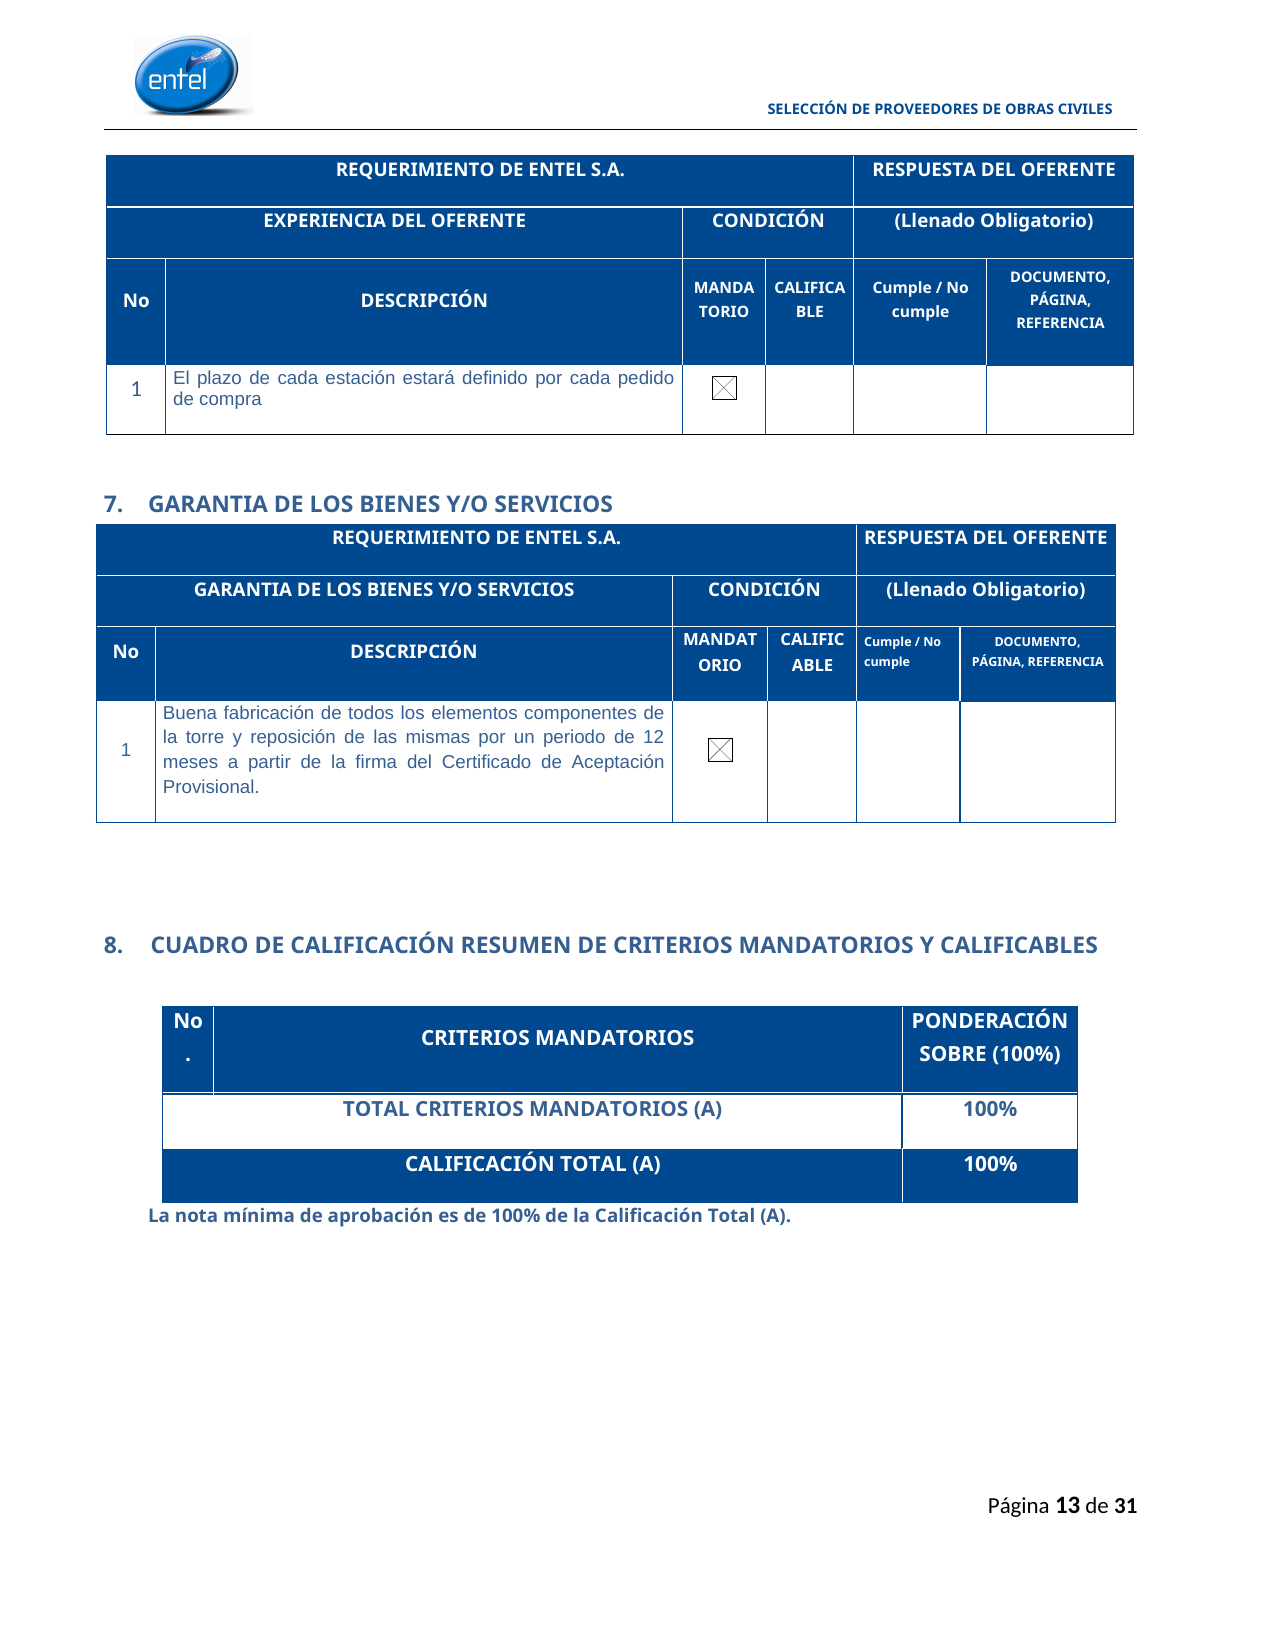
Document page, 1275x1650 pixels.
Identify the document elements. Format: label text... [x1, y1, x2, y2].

table_cell [673, 702, 767, 822]
table_cell DOCUMENTO, PÁGINA, REFERENCIA [961, 627, 1115, 701]
table_cell EXPERIENCIA DEL OFERENTE [107, 208, 682, 258]
table_cell (Llenado Obligatorio) [854, 208, 1133, 258]
table_cell [766, 366, 853, 433]
table_header RESPUESTA DEL OFERENTE [857, 525, 1115, 575]
table_cell DESCRIPCIÓN [156, 627, 672, 701]
text La nota mínima de aprobación es de 100% de la Calificación Total (A). [103, 1203, 1137, 1228]
table_cell El plazo de cada estación estará definido por cada pedido de compra [166, 366, 682, 433]
table_cell [857, 702, 959, 822]
table_cell MANDATORIO [683, 259, 765, 365]
table_cell DOCUMENTO, PÁGINA, REFERENCIA [987, 259, 1133, 365]
table_cell CONDICIÓN [673, 576, 856, 626]
table_header RESPUESTA DEL OFERENTE [854, 156, 1133, 206]
table_cell 1 [97, 702, 155, 822]
picture [134, 34, 254, 116]
table_cell DESCRIPCIÓN [166, 259, 682, 365]
table_header REQUERIMIENTO DE ENTEL S.A. [97, 525, 856, 575]
table_cell CONDICIÓN [683, 208, 853, 258]
table_cell Buena fabricación de todos los elementos componentes de la torre y reposición de las mismas por un periodo de 12 meses a partir de la firma del Certificado de Aceptación Provisional. [156, 702, 672, 822]
list GARANTIA DE LOS BIENES Y/O SERVICIOS [103, 488, 1137, 519]
table_cell TOTAL CRITERIOS MANDATORIOS (A) [163, 1095, 901, 1148]
table_header PONDERACIÓN SOBRE (100%) [903, 1007, 1077, 1092]
table_cell [768, 702, 856, 822]
table_cell [683, 366, 765, 433]
table_cell CALIFICABLE [766, 259, 853, 365]
table_cell [854, 366, 986, 433]
table_cell No [97, 627, 155, 701]
table_header No. [163, 1007, 213, 1092]
table_cell Cumple / No cumple [854, 259, 986, 365]
table_cell (Llenado Obligatorio) [857, 576, 1115, 626]
table_header CRITERIOS MANDATORIOS [214, 1007, 902, 1092]
table_cell No [107, 259, 165, 365]
table_cell [987, 366, 1133, 433]
table_cell CALIFICABLE [768, 627, 856, 701]
table_cell Cumple / No cumple [857, 627, 959, 701]
table_cell MANDATORIO [673, 627, 767, 701]
table_cell 100% [903, 1095, 1077, 1148]
table_header REQUERIMIENTO DE ENTEL S.A. [107, 156, 853, 206]
table_cell 100% [903, 1149, 1077, 1202]
table_cell CALIFICACIÓN TOTAL (A) [163, 1149, 902, 1202]
table_cell 1 [107, 366, 165, 433]
table_cell [961, 702, 1115, 822]
list CUADRO DE CALIFICACIÓN RESUMEN DE CRITERIOS MANDATORIOS Y CALIFICABLES [103, 929, 1137, 961]
table_cell GARANTIA DE LOS BIENES Y/O SERVICIOS [97, 576, 672, 626]
